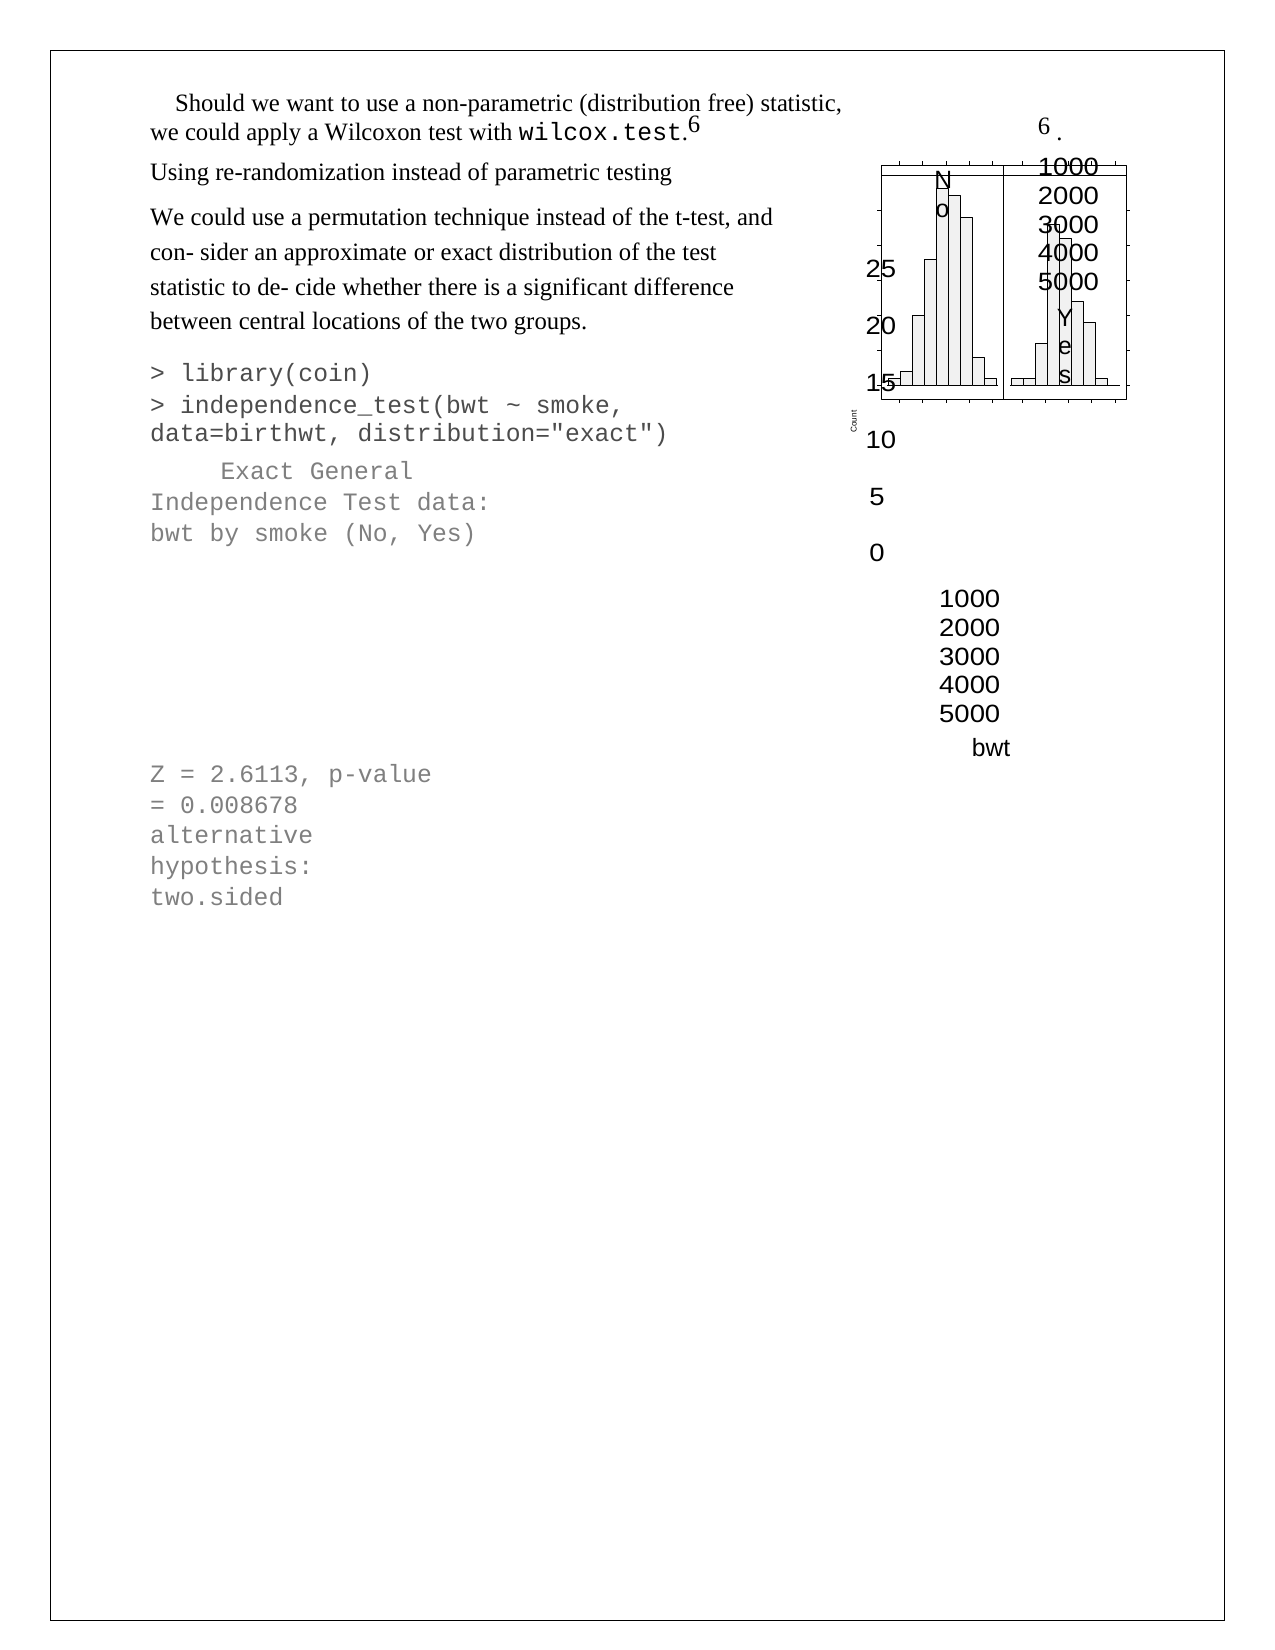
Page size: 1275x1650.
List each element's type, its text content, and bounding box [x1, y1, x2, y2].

text Exact General Independence Test data: bwt by smoke (No, Yes) [150, 459, 497, 549]
text Using re-randomization instead of parametric testing [150, 157, 816, 185]
text we could apply a Wilcoxon test with wilcox.test.6 6 . [150, 119, 1158, 146]
text 5 [869, 481, 1010, 510]
text 0 [869, 538, 1010, 567]
text 15 [865, 368, 1010, 397]
text > independence_test(bwt ~ smoke, data=birthwt, distribution="exact") [150, 393, 820, 449]
text 10 [865, 425, 1010, 453]
text No [934, 165, 950, 223]
text 1000 2000 3000 4000 5000 [865, 584, 1000, 728]
text Z = 2.6113, p-value = 0.008678 alternative hypothesis: two.sided [150, 761, 444, 913]
text 25 [865, 254, 1010, 283]
text 20 [865, 311, 1010, 340]
text We could use a permutation technique instead of the t-test, and con- sider an approximate or exact distribution of the test statistic to de- cide whether there is a significant difference between central locations of the two groups. [150, 202, 787, 335]
text > library(coin) [150, 361, 816, 389]
text bwt [865, 733, 1010, 761]
text 1000 2000 3000 4000 5000 [1012, 152, 1125, 296]
text Should we want to use a non-parametric (distribution free) statistic, [175, 88, 1158, 117]
text Yes [1055, 303, 1074, 389]
